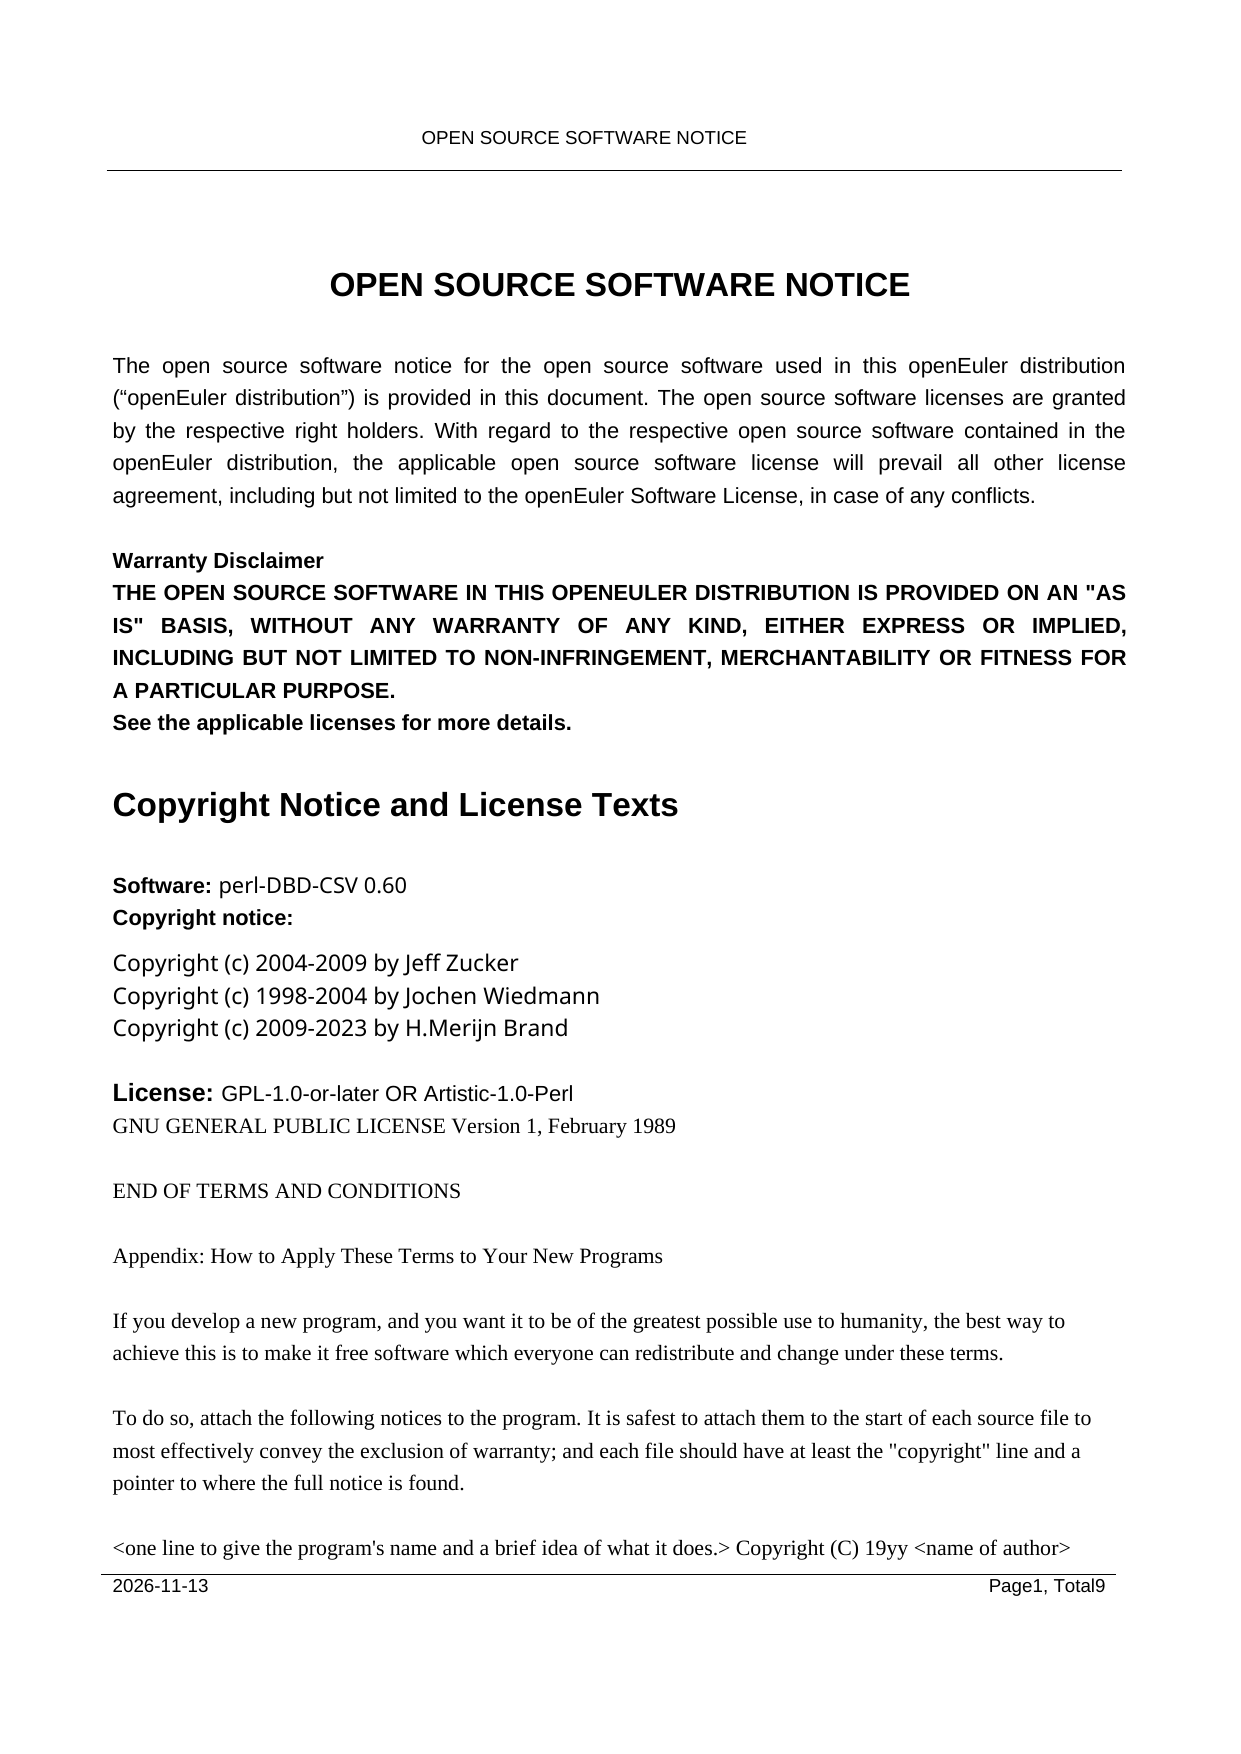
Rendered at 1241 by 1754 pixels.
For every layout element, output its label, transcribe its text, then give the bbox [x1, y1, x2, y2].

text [112, 1109, 1128, 1564]
text License: GPL-1.0-or-later OR Artistic-1.0-Perl [112, 1077, 1128, 1109]
title Software: perl-DBD-CSV 0.60 [112, 869, 1128, 901]
text Copyright notice: [112, 901, 1128, 934]
text OPEN SOURCE SOFTWARE NOTICE [112, 251, 1128, 316]
text Warranty Disclaimer [112, 544, 1128, 576]
text Copyright (c) 2004-2009 by Jeff Zucker Copyright (c) 1998-2004 by Jochen Wiedmann Copyright (c) 2009-2023 by H.Merijn Brand [112, 947, 1128, 1077]
text THE OPEN SOURCE SOFTWARE IN THIS OPENEULER DISTRIBUTION IS PROVIDED ON AN "AS IS" BASIS, WITHOUT ANY WARRANTY OF ANY KIND, EITHER EXPRESS OR IMPLIED, INCLUDING BUT NOT LIMITED TO NON-INFRINGEMENT, MERCHANTABILITY OR FITNESS FOR A PARTICULAR PURPOSE. See the applicable licenses for more details. [112, 576, 1128, 739]
text The open source software notice for the open source software used in this openEuler distribution (“openEuler distribution”) is provided in this document. The open source software licenses are granted by the respective right holders. With regard to the respective open source software contained in the openEuler distribution, the applicable open source software license will prevail all other license agreement, including but not limited to the openEuler Software License, in case of any conflicts. [112, 349, 1128, 511]
text Copyright Notice and License Texts [112, 771, 1128, 836]
